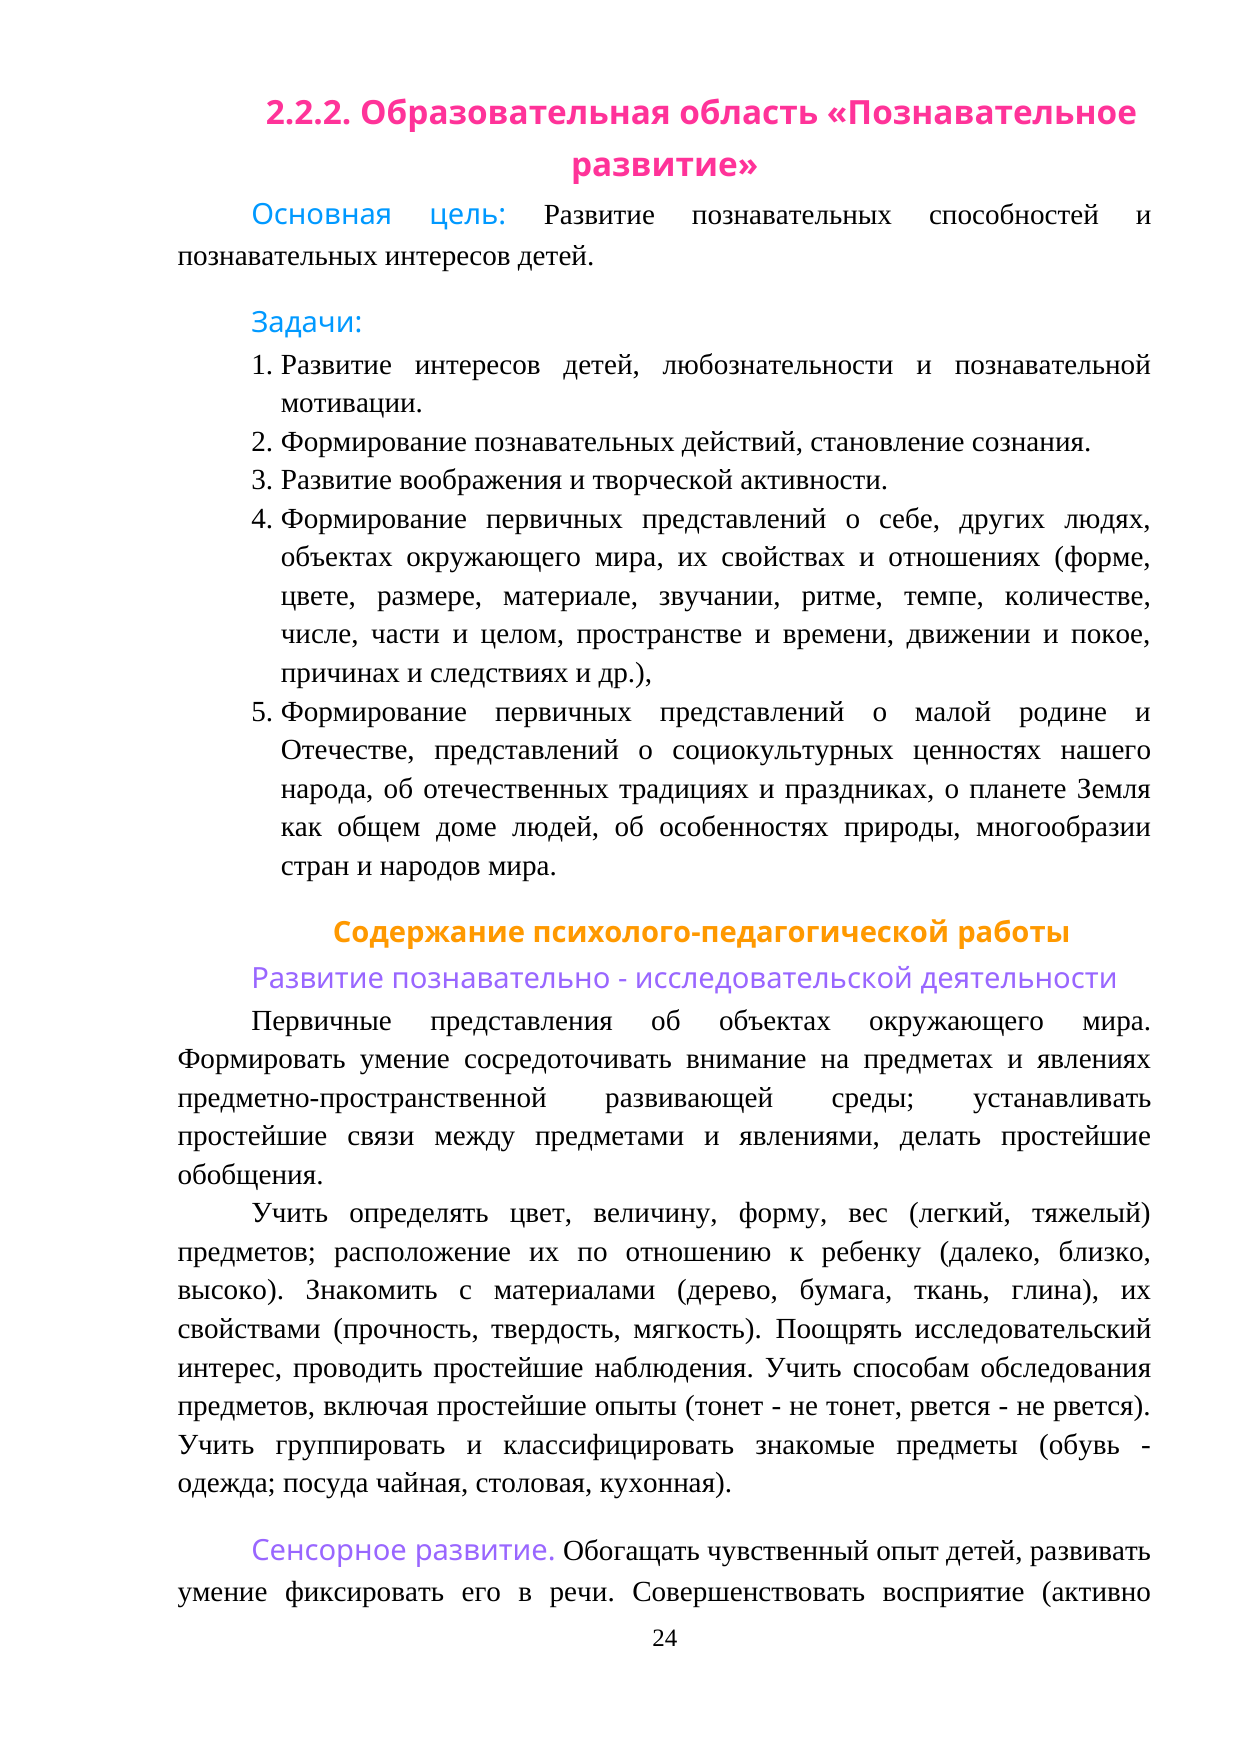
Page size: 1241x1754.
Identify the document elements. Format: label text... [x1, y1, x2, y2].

text Содержание психолого-педагогической работы [177, 911, 1152, 951]
text Первичные представления об объектах окружающего мира. Формировать умение сосредоточивать внимание на предметах и явлениях предметно-пространственной развивающей среды; устанавливать простейшие связи между предметами и явлениями, делать простейшие обобщения. [177, 1003, 1152, 1190]
list Формирование познавательных действий, становление сознания. [251, 424, 1152, 457]
text Основная цель: Развитие познавательных способностей и познавательных интересов детей. [177, 193, 1152, 271]
list Формирование первичных представлений о себе, других людях, объектах окружающего мира, их свойствах и отношениях (форме, цвете, размере, материале, звучании, ритме, темпе, количестве, числе, части и целом, пространстве и времени, движении и покое, причинах и следствиях и др.), [251, 501, 1152, 689]
text Развитие познавательно - исследовательской деятельности [177, 957, 1152, 997]
text Учить определять цвет, величину, форму, вес (легкий, тяжелый) предметов; расположение их по отношению к ребенку (далеко, близко, высоко). Знакомить с материалами (дерево, бумага, ткань, глина), их свойствами (прочность, твердость, мягкость). Поощрять исследовательский интерес, проводить простейшие наблюдения. Учить способам обследования предметов, включая простейшие опыты (тонет - не тонет, рвется - не рвется). Учить группировать и классифицировать знакомые предметы (обувь - одежда; посуда чайная, столовая, кухонная). [177, 1195, 1152, 1499]
text 2.2.2. Образовательная область «Познавательное развитие» [177, 89, 1152, 186]
text Задачи: [177, 301, 1152, 341]
list Развитие воображения и творческой активности. [251, 462, 1152, 496]
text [177, 1529, 1152, 1607]
list Развитие интересов детей, любознательности и познавательной мотивации. [251, 347, 1152, 419]
list Формирование первичных представлений о малой родине и Отечестве, представлений о социокультурных ценностях нашего народа, об отечественных традициях и праздниках, о планете Земля как общем доме людей, об особенностях природы, многообразии стран и народов мира. [251, 694, 1152, 881]
